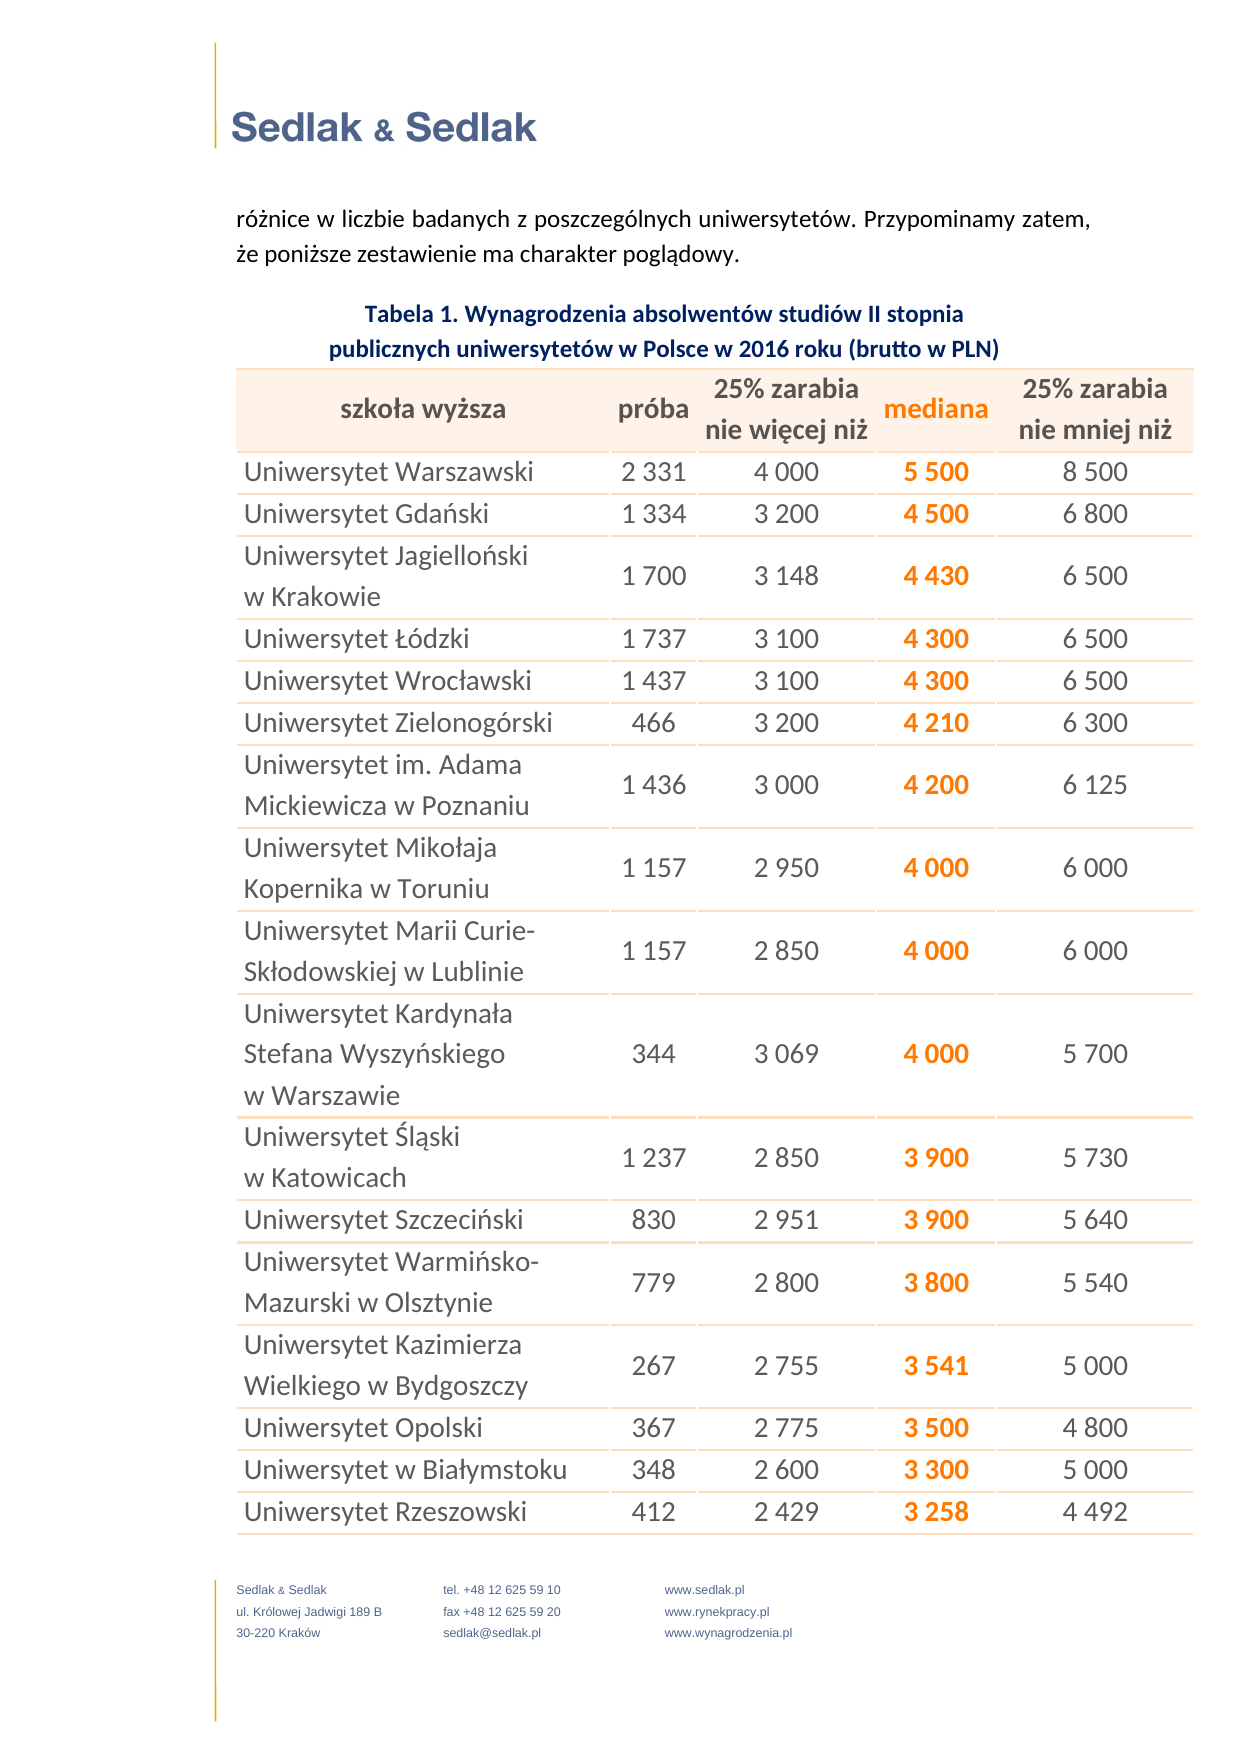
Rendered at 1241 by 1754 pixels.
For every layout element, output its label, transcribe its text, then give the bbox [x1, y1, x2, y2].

table_cell 5 540 [997, 1244, 1193, 1324]
table_cell 4 800 [997, 1409, 1193, 1449]
table_cell 6 500 [997, 537, 1193, 618]
table_cell 1 334 [611, 495, 696, 535]
table_cell Uniwersytet Kardynała Stefana Wyszyńskiego w Warszawie [237, 995, 609, 1116]
table_cell 6 500 [997, 620, 1193, 660]
table_cell Uniwersytet Opolski [237, 1409, 609, 1449]
table_header mediana [876, 370, 996, 451]
table_header 25% zarabia nie mniej niż [996, 370, 1194, 451]
table_cell 4 210 [877, 704, 995, 744]
table_cell 1 157 [611, 829, 696, 910]
table_cell Uniwersytet Szczeciński [237, 1201, 609, 1241]
table_cell 4 000 [877, 912, 995, 993]
table_cell 2 850 [698, 1119, 875, 1199]
table_cell 1 237 [611, 1119, 696, 1199]
table_cell 6 125 [997, 746, 1193, 827]
table_cell 3 100 [698, 620, 875, 660]
table_header 25% zarabia nie więcej niż [697, 370, 876, 451]
table_cell 8 500 [997, 453, 1193, 493]
table_cell Uniwersytet Marii Curie-Skłodowskiej w Lublinie [237, 912, 609, 993]
table_cell 6 000 [997, 829, 1193, 910]
table_cell 4 300 [877, 620, 995, 660]
table_cell 3 900 [877, 1201, 995, 1241]
table_cell 5 000 [997, 1451, 1193, 1491]
table_cell 4 300 [877, 662, 995, 702]
table_cell 348 [611, 1451, 696, 1491]
table_cell 4 000 [877, 995, 995, 1116]
table_cell 3 100 [698, 662, 875, 702]
table_cell 4 200 [877, 746, 995, 827]
table_cell 3 258 [877, 1493, 995, 1533]
table_cell 3 900 [877, 1119, 995, 1199]
table_cell 3 541 [877, 1326, 995, 1407]
table_cell 2 331 [611, 453, 696, 493]
table_cell 1 700 [611, 537, 696, 618]
table_cell 3 500 [877, 1409, 995, 1449]
table_cell 3 200 [698, 495, 875, 535]
table_cell 1 436 [611, 746, 696, 827]
table_cell 3 800 [877, 1244, 995, 1324]
table_cell 2 600 [698, 1451, 875, 1491]
picture [226, 106, 542, 149]
table_cell 5 700 [997, 995, 1193, 1116]
table_cell 4 000 [698, 453, 875, 493]
table_cell Uniwersytet Gdański [237, 495, 609, 535]
table_cell 830 [611, 1201, 696, 1241]
table_cell Uniwersytet Kazimierza Wielkiego w Bydgoszczy [237, 1326, 609, 1407]
table_cell 4 430 [877, 537, 995, 618]
table_cell 267 [611, 1326, 696, 1407]
table_cell Uniwersytet Śląski w Katowicach [237, 1119, 609, 1199]
table_cell 2 800 [698, 1244, 875, 1324]
table_cell 3 200 [698, 704, 875, 744]
table_cell 4 000 [877, 829, 995, 910]
table_cell 4 500 [877, 495, 995, 535]
text Tabela 1. Wynagrodzenia absolwentów studiów II stopnia [236, 298, 1092, 329]
table_cell Uniwersytet Warmińsko-Mazurski w Olsztynie [237, 1244, 609, 1324]
table_cell Uniwersytet Zielonogórski [237, 704, 609, 744]
table_cell 6 800 [997, 495, 1193, 535]
table_cell 5 000 [997, 1326, 1193, 1407]
table_cell 2 429 [698, 1493, 875, 1533]
table_cell 2 950 [698, 829, 875, 910]
table_cell Uniwersytet Mikołaja Kopernika w Toruniu [237, 829, 609, 910]
table_cell Uniwersytet im. Adama Mickiewicza w Poznaniu [237, 746, 609, 827]
table_cell 466 [611, 704, 696, 744]
table_cell 2 775 [698, 1409, 875, 1449]
table_cell 5 500 [877, 453, 995, 493]
table_cell 3 148 [698, 537, 875, 618]
table_cell 3 069 [698, 995, 875, 1116]
table_cell 367 [611, 1409, 696, 1449]
text publicznych uniwersytetów w Polsce w 2016 roku (brutto w PLN) [236, 333, 1092, 364]
table_cell Uniwersytet Jagielloński w Krakowie [237, 537, 609, 618]
table_cell 6 500 [997, 662, 1193, 702]
table_cell Uniwersytet Rzeszowski [237, 1493, 609, 1533]
table_cell 1 737 [611, 620, 696, 660]
table_cell Uniwersytet w Białymstoku [237, 1451, 609, 1491]
table_cell 3 000 [698, 746, 875, 827]
table_cell 344 [611, 995, 696, 1116]
table_cell 2 755 [698, 1326, 875, 1407]
table_cell 412 [611, 1493, 696, 1533]
table_header próba [610, 370, 697, 451]
table_cell 2 850 [698, 912, 875, 993]
table_cell Uniwersytet Wrocławski [237, 662, 609, 702]
table_cell 6 300 [997, 704, 1193, 744]
table_cell 4 492 [997, 1493, 1193, 1533]
table_header szkoła wyższa [236, 370, 610, 451]
table_cell 779 [611, 1244, 696, 1324]
table_cell 2 951 [698, 1201, 875, 1241]
table_cell 6 000 [997, 912, 1193, 993]
table_cell 5 730 [997, 1119, 1193, 1199]
table_cell 3 300 [877, 1451, 995, 1491]
table_cell 1 157 [611, 912, 696, 993]
table_cell 1 437 [611, 662, 696, 702]
table_cell 5 640 [997, 1201, 1193, 1241]
table_cell Uniwersytet Łódzki [237, 620, 609, 660]
table_cell Uniwersytet Warszawski [237, 453, 609, 493]
